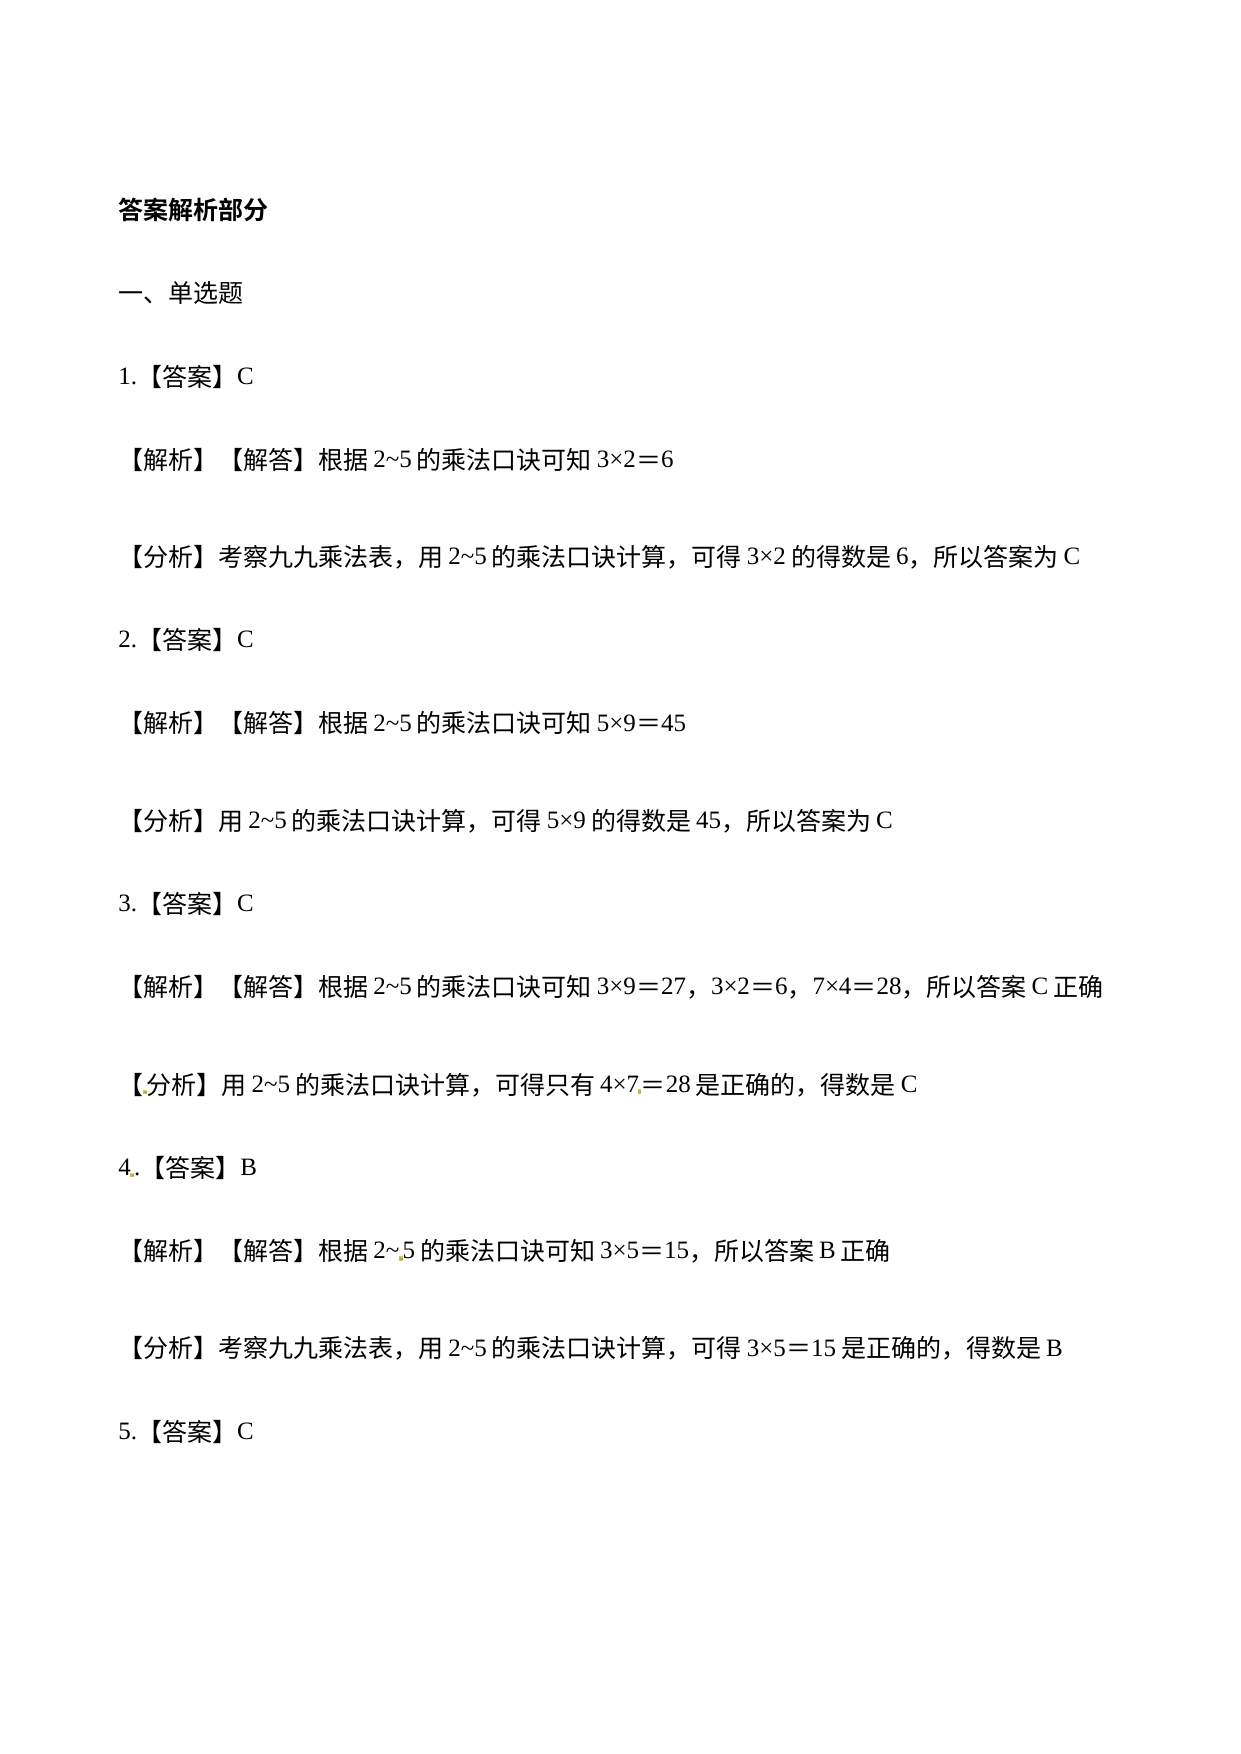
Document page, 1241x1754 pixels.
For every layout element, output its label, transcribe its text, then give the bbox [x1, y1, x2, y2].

text 3.【答案】C [118, 870, 1122, 935]
text 一、单选题 [118, 259, 1122, 324]
text 5.【答案】C [118, 1398, 1122, 1463]
text 2.【答案】C [118, 606, 1122, 671]
text 【解析】【解答】根据2~5的乘法口诀可知3×5＝15，所以答案B正确 【分析】考察九九乘法表，用2~5的乘法口诀计算，可得3×5＝15是正确的，得数是B[来源:Z_xx_k.Com] [118, 1217, 1122, 1379]
text 1.【答案】C [118, 343, 1122, 408]
text 4.【答案】B [118, 1134, 1122, 1199]
text 【解析】【解答】根据2~5的乘法口诀可知3×2＝6 【分析】考察九九乘法表，用2~5的乘法口诀计算，可得3×2的得数是6，所以答案为C [118, 426, 1122, 588]
text 【解析】【解答】根据2~5的乘法口诀可知5×9＝45 【分析】用2~5的乘法口诀计算，可得5×9的得数是45，所以答案为C [118, 689, 1122, 852]
text 答案解析部分 [118, 176, 1122, 241]
text 【解析】【解答】根据2~5的乘法口诀可知3×9＝27，3×2＝6，7×4＝28，所以答案C正确【分析】用2~5的乘法口诀计算，可得只有4×7＝28是正确的，得数是C [118, 953, 1122, 1116]
